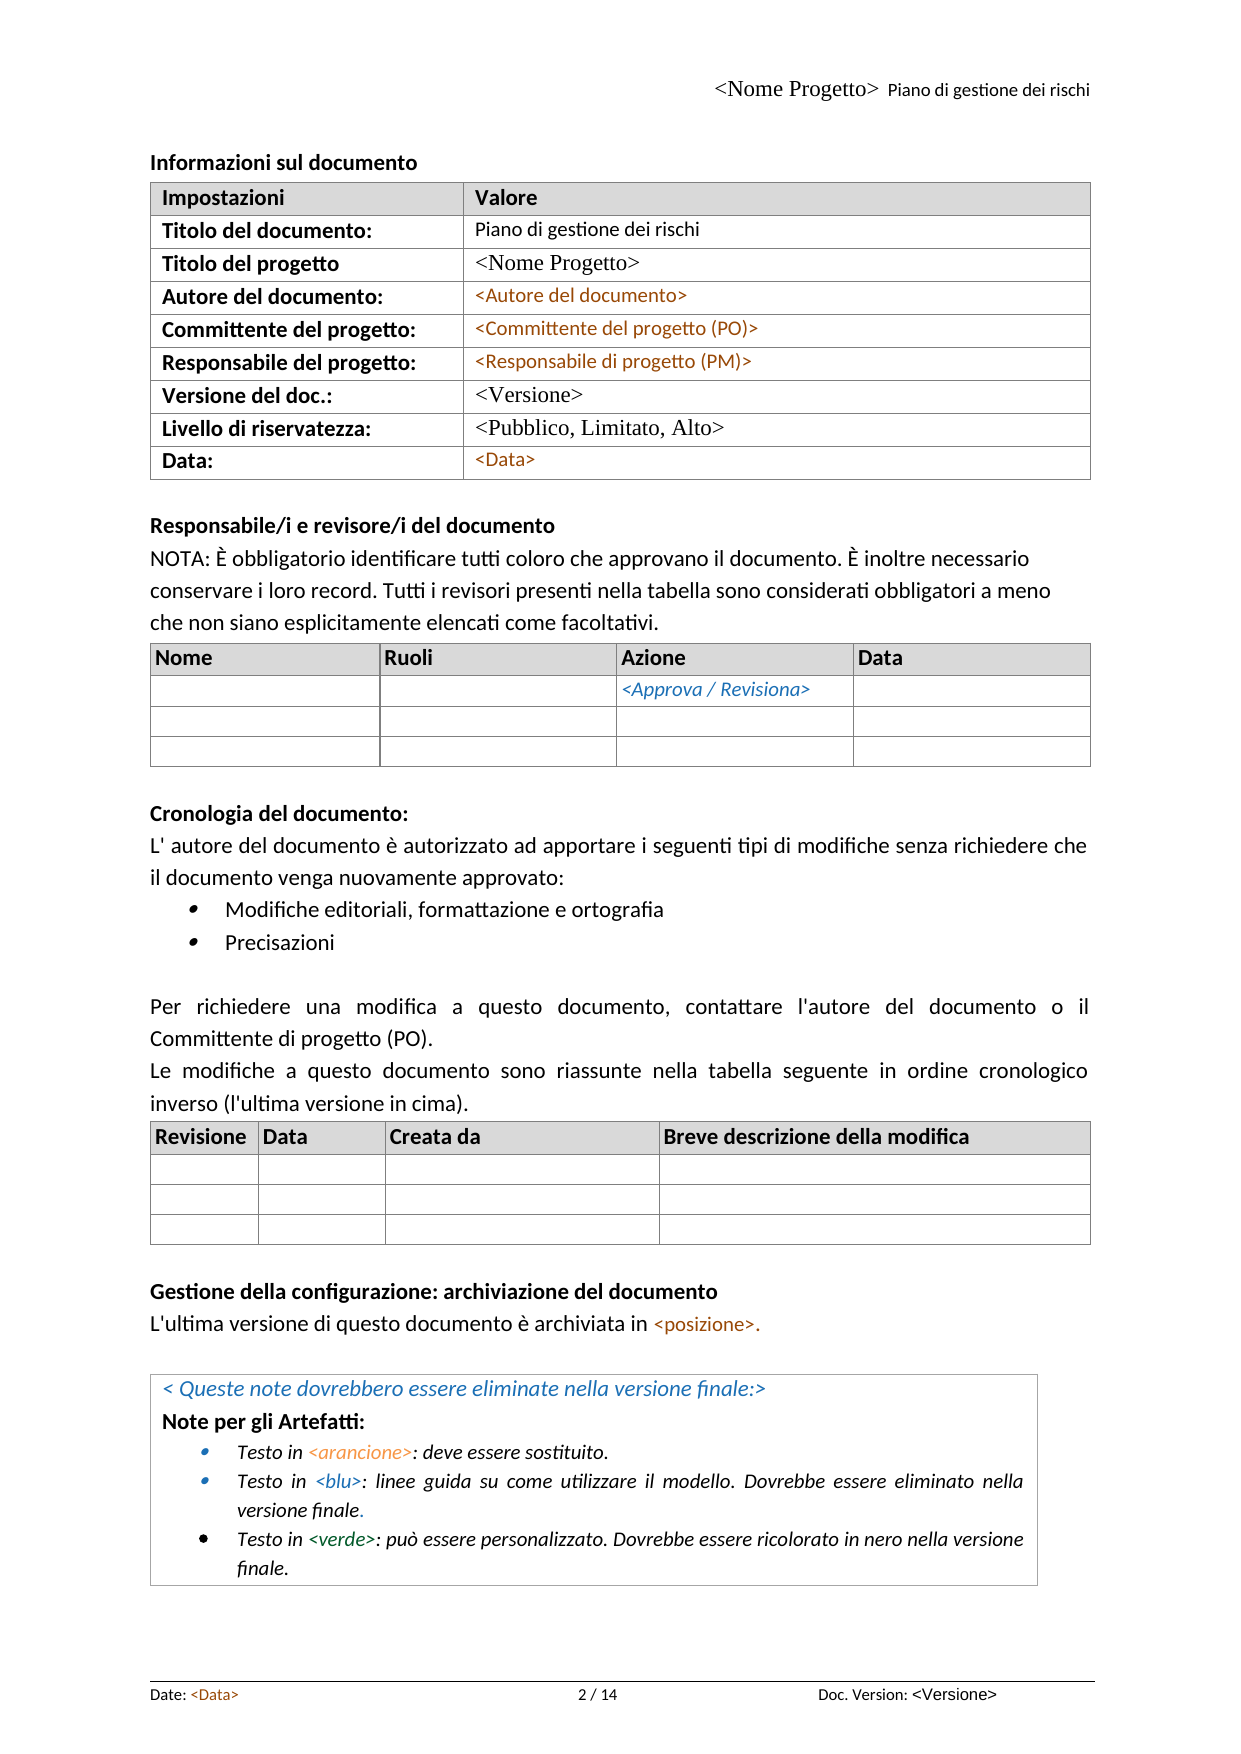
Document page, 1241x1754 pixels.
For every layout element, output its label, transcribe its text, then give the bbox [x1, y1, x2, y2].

list Modifiche editoriali, formattazione e ortografia [187, 896, 1090, 923]
table_header < Queste note dovrebbero essere eliminate nella versione finale:> Note per gli Artefatti: Testo in <arancione>: deve essere sostituito. Testo in <blu>: linee guida su come utilizzare il modello. Dovrebbe essere eliminato nella versione finale. Testo in <verde>: può essere personalizzato. Dovrebbe essere ricolorato in nero nella versione finale. [151, 1375, 1037, 1585]
table_cell [660, 1155, 1090, 1184]
table_cell Responsabile del progetto: [151, 348, 463, 380]
table_cell [464, 414, 1090, 446]
table_cell [386, 1185, 659, 1214]
table_cell Piano di gestione dei rischi [464, 216, 1090, 248]
table_cell [151, 1185, 258, 1214]
table_cell <Committente del progetto (PO)> [464, 315, 1090, 347]
table_header Data [854, 644, 1090, 675]
table_cell Livello di riservatezza: [151, 414, 463, 446]
text Responsabile/i e revisore/i del documento [150, 512, 1090, 540]
table_cell Titolo del documento: [151, 216, 463, 248]
table_header Breve descrizione della modifica [660, 1122, 1090, 1154]
table_cell [151, 707, 379, 736]
table_cell [381, 676, 616, 706]
table_cell Titolo del progetto [151, 249, 463, 281]
text Per richiedere una modifica a questo documento, contattare l'autore del documento o il Committente di progetto (PO). [150, 992, 1090, 1052]
table_cell <Autore del documento> [464, 282, 1090, 314]
table_cell Versione del doc.: [151, 381, 463, 413]
table_header Azione [617, 644, 853, 675]
table_cell [660, 1215, 1090, 1244]
table_cell [464, 447, 1090, 478]
table_header Valore [464, 183, 1090, 215]
table_cell Data: [151, 447, 463, 478]
table_cell [386, 1155, 659, 1184]
table_cell [151, 1215, 258, 1244]
table_header Data [259, 1122, 385, 1154]
text L'ultima versione di questo documento è archiviata in <posizione>. [150, 1309, 1090, 1337]
table_header Revisione [151, 1122, 258, 1154]
table_cell [617, 707, 853, 736]
table_cell [386, 1215, 659, 1244]
table_cell [151, 676, 379, 706]
text Gestione della configurazione: archiviazione del documento [150, 1277, 1090, 1305]
table_cell <Responsabile di progetto (PM)> [464, 348, 1090, 380]
text L' autore del documento è autorizzato ad apportare i seguenti tipi di modifiche senza richiedere che il documento venga nuovamente approvato: [150, 831, 1090, 891]
table_cell [381, 707, 616, 736]
table_cell [617, 737, 853, 766]
text Cronologia del documento: [150, 799, 1090, 827]
table_cell [854, 737, 1090, 766]
table_cell [854, 707, 1090, 736]
table_cell [151, 1155, 258, 1184]
table_cell [151, 737, 379, 766]
table_cell [381, 737, 616, 766]
text Informazioni sul documento [150, 148, 1090, 176]
table_header Nome [151, 644, 379, 675]
table_header Impostazioni [151, 183, 463, 215]
table_cell <Approva / Revisiona> [617, 676, 853, 706]
list Precisazioni [187, 928, 1090, 956]
table_cell Committente del progetto: [151, 315, 463, 347]
table_cell [259, 1215, 385, 1244]
text NOTA: È obbligatorio identificare tutti coloro che approvano il documento. È inoltre necessario conservare i loro record. Tutti i revisori presenti nella tabella sono considerati obbligatori a meno che non siano esplicitamente elencati come facoltativi. [150, 544, 1090, 636]
table_header Creata da [386, 1122, 659, 1154]
table_header Ruoli [381, 644, 616, 675]
text Le modifiche a questo documento sono riassunte nella tabella seguente in ordine cronologico inverso (l'ultima versione in cima). [150, 1056, 1090, 1117]
table_cell [259, 1185, 385, 1214]
table_cell Autore del documento: [151, 282, 463, 314]
table_cell [854, 676, 1090, 706]
table_cell [259, 1155, 385, 1184]
table_cell [660, 1185, 1090, 1214]
